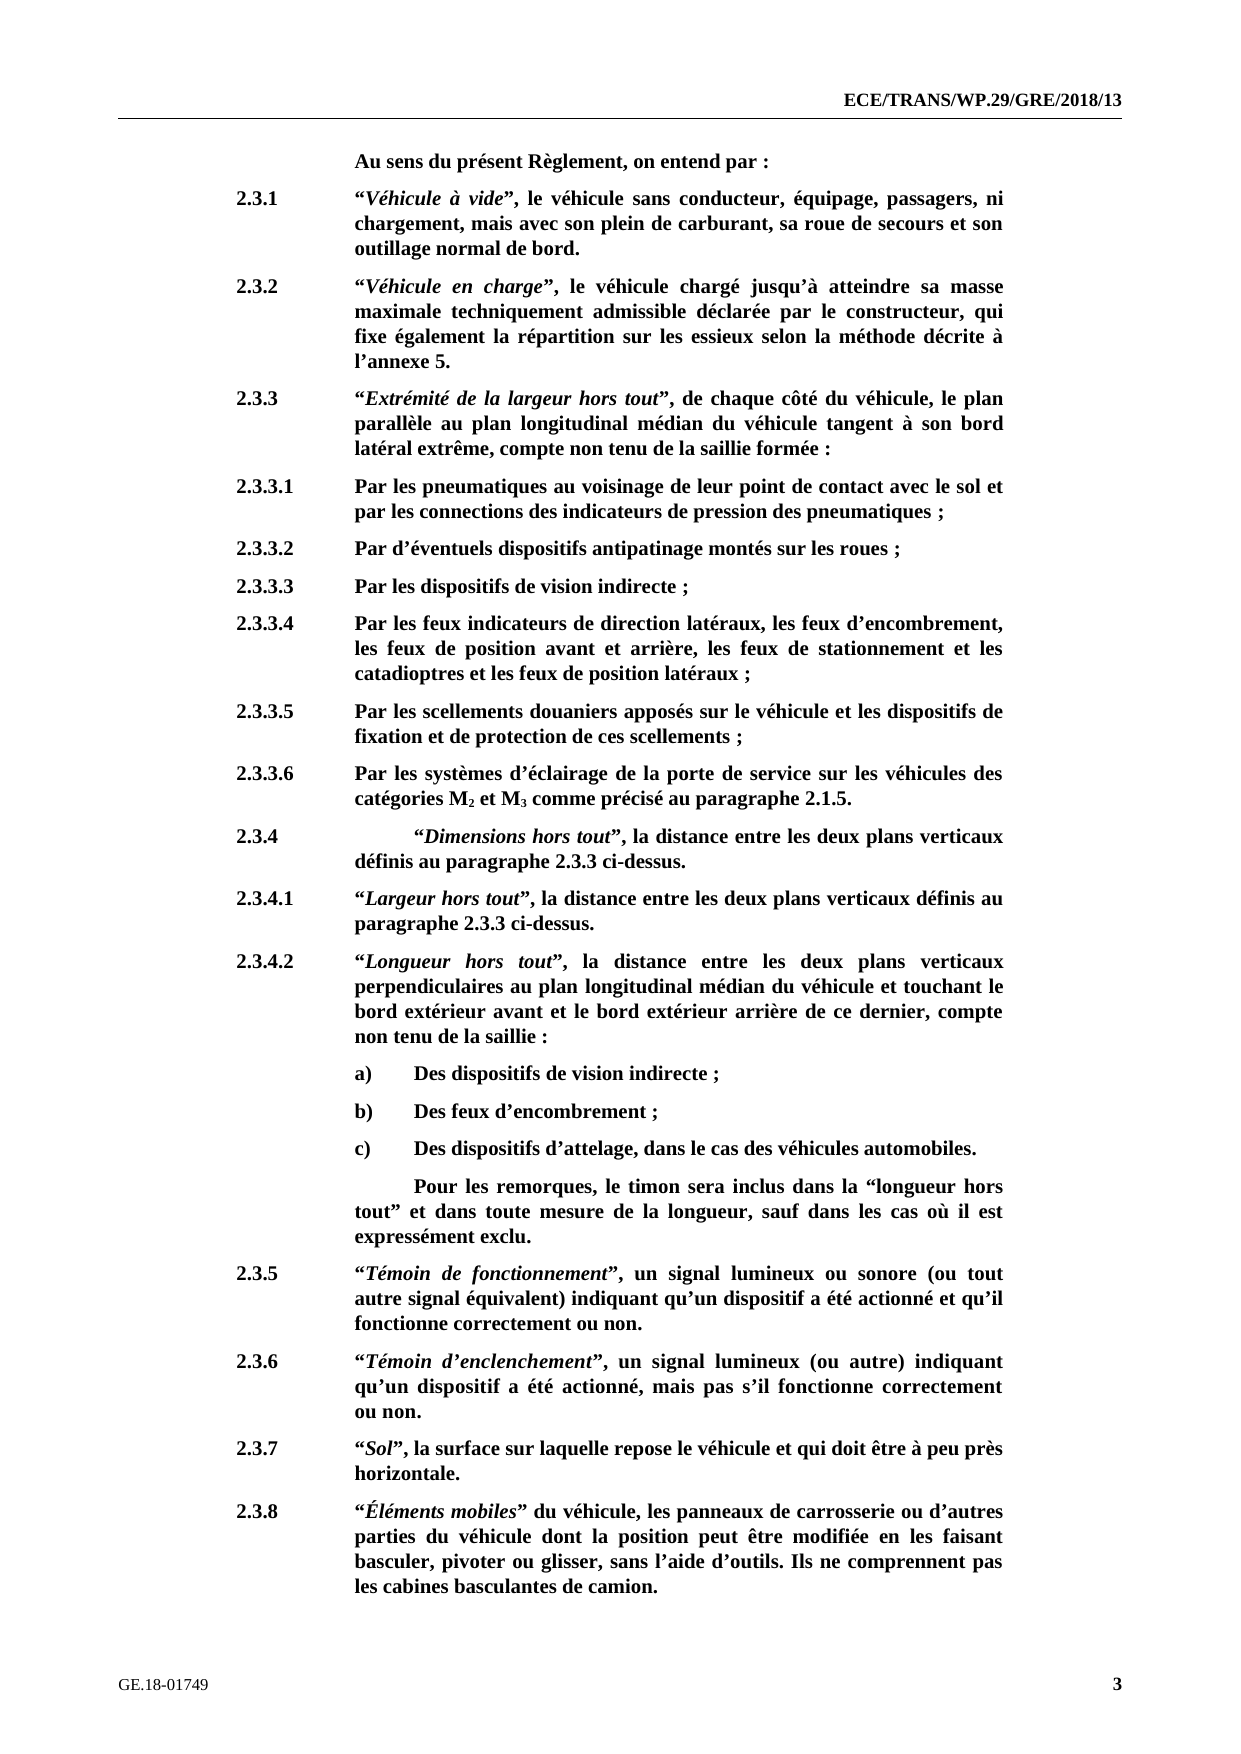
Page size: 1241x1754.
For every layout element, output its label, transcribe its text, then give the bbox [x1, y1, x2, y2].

text 2.3.1 “Véhicule à vide”, le véhicule sans conducteur, équipage, passagers, ni chargement, mais avec son plein de carburant, sa roue de secours et son outillage normal de bord. [236, 185, 1004, 260]
text 2.3.8 “Éléments mobiles” du véhicule, les panneaux de carrosserie ou d’autres parties du véhicule dont la position peut être modifiée en les faisant basculer, pivoter ou glisser, sans l’aide d’outils. Ils ne comprennent pas les cabines basculantes de camion. [236, 1498, 1004, 1598]
text 2.3.3.3 Par les dispositifs de vision indirecte ; [236, 573, 1004, 598]
text c) Des dispositifs d’attelage, dans le cas des véhicules automobiles. [354, 1135, 1004, 1160]
text 2.3.4 “Dimensions hors tout”, la distance entre les deux plans verticaux définis au paragraphe 2.3.3 ci-dessus. [236, 823, 1004, 873]
text b) Des feux d’encombrement ; [354, 1098, 1004, 1123]
text a) Des dispositifs de vision indirecte ; [354, 1060, 1004, 1085]
text Pour les remorques, le timon sera inclus dans la “longueur hors tout” et dans toute mesure de la longueur, sauf dans les cas où il est expressément exclu. [354, 1173, 1004, 1248]
text 2.3.3.6 Par les systèmes d’éclairage de la porte de service sur les véhicules des catégories M2 et M3 comme précisé au paragraphe 2.1.5. [236, 760, 1004, 810]
text 2.3.7 “Sol”, la surface sur laquelle repose le véhicule et qui doit être à peu près horizontale. [236, 1435, 1004, 1485]
text 2.3.3 “Extrémité de la largeur hors tout”, de chaque côté du véhicule, le plan parallèle au plan longitudinal médian du véhicule tangent à son bord latéral extrême, compte non tenu de la saillie formée : [236, 385, 1004, 460]
text 2.3.3.5 Par les scellements douaniers apposés sur le véhicule et les dispositifs de fixation et de protection de ces scellements ; [236, 698, 1004, 748]
text 2.3.6 “Témoin d’enclenchement”, un signal lumineux (ou autre) indiquant qu’un dispositif a été actionné, mais pas s’il fonctionne correctement ou non. [236, 1348, 1004, 1423]
text 2.3.5 “Témoin de fonctionnement”, un signal lumineux ou sonore (ou tout autre signal équivalent) indiquant qu’un dispositif a été actionné et qu’il fonctionne correctement ou non. [236, 1260, 1004, 1335]
text 2.3.3.4 Par les feux indicateurs de direction latéraux, les feux d’encombrement, les feux de position avant et arrière, les feux de stationnement et les catadioptres et les feux de position latéraux ; [236, 610, 1004, 685]
text 2.3.3.2 Par d’éventuels dispositifs antipatinage montés sur les roues ; [236, 535, 1004, 560]
text 2.3.3.1 Par les pneumatiques au voisinage de leur point de contact avec le sol et par les connections des indicateurs de pression des pneumatiques ; [236, 473, 1004, 523]
text 2.3.2 “Véhicule en charge”, le véhicule chargé jusqu’à atteindre sa masse maximale techniquement admissible déclarée par le constructeur, qui fixe également la répartition sur les essieux selon la méthode décrite à l’annexe 5. [236, 273, 1004, 373]
text Au sens du présent Règlement, on entend par : [354, 148, 1004, 173]
text 2.3.4.1 “Largeur hors tout”, la distance entre les deux plans verticaux définis au paragraphe 2.3.3 ci-dessus. [236, 885, 1004, 935]
text 2.3.4.2 “Longueur hors tout”, la distance entre les deux plans verticaux perpendiculaires au plan longitudinal médian du véhicule et touchant le bord extérieur avant et le bord extérieur arrière de ce dernier, compte non tenu de la saillie : [236, 948, 1004, 1048]
